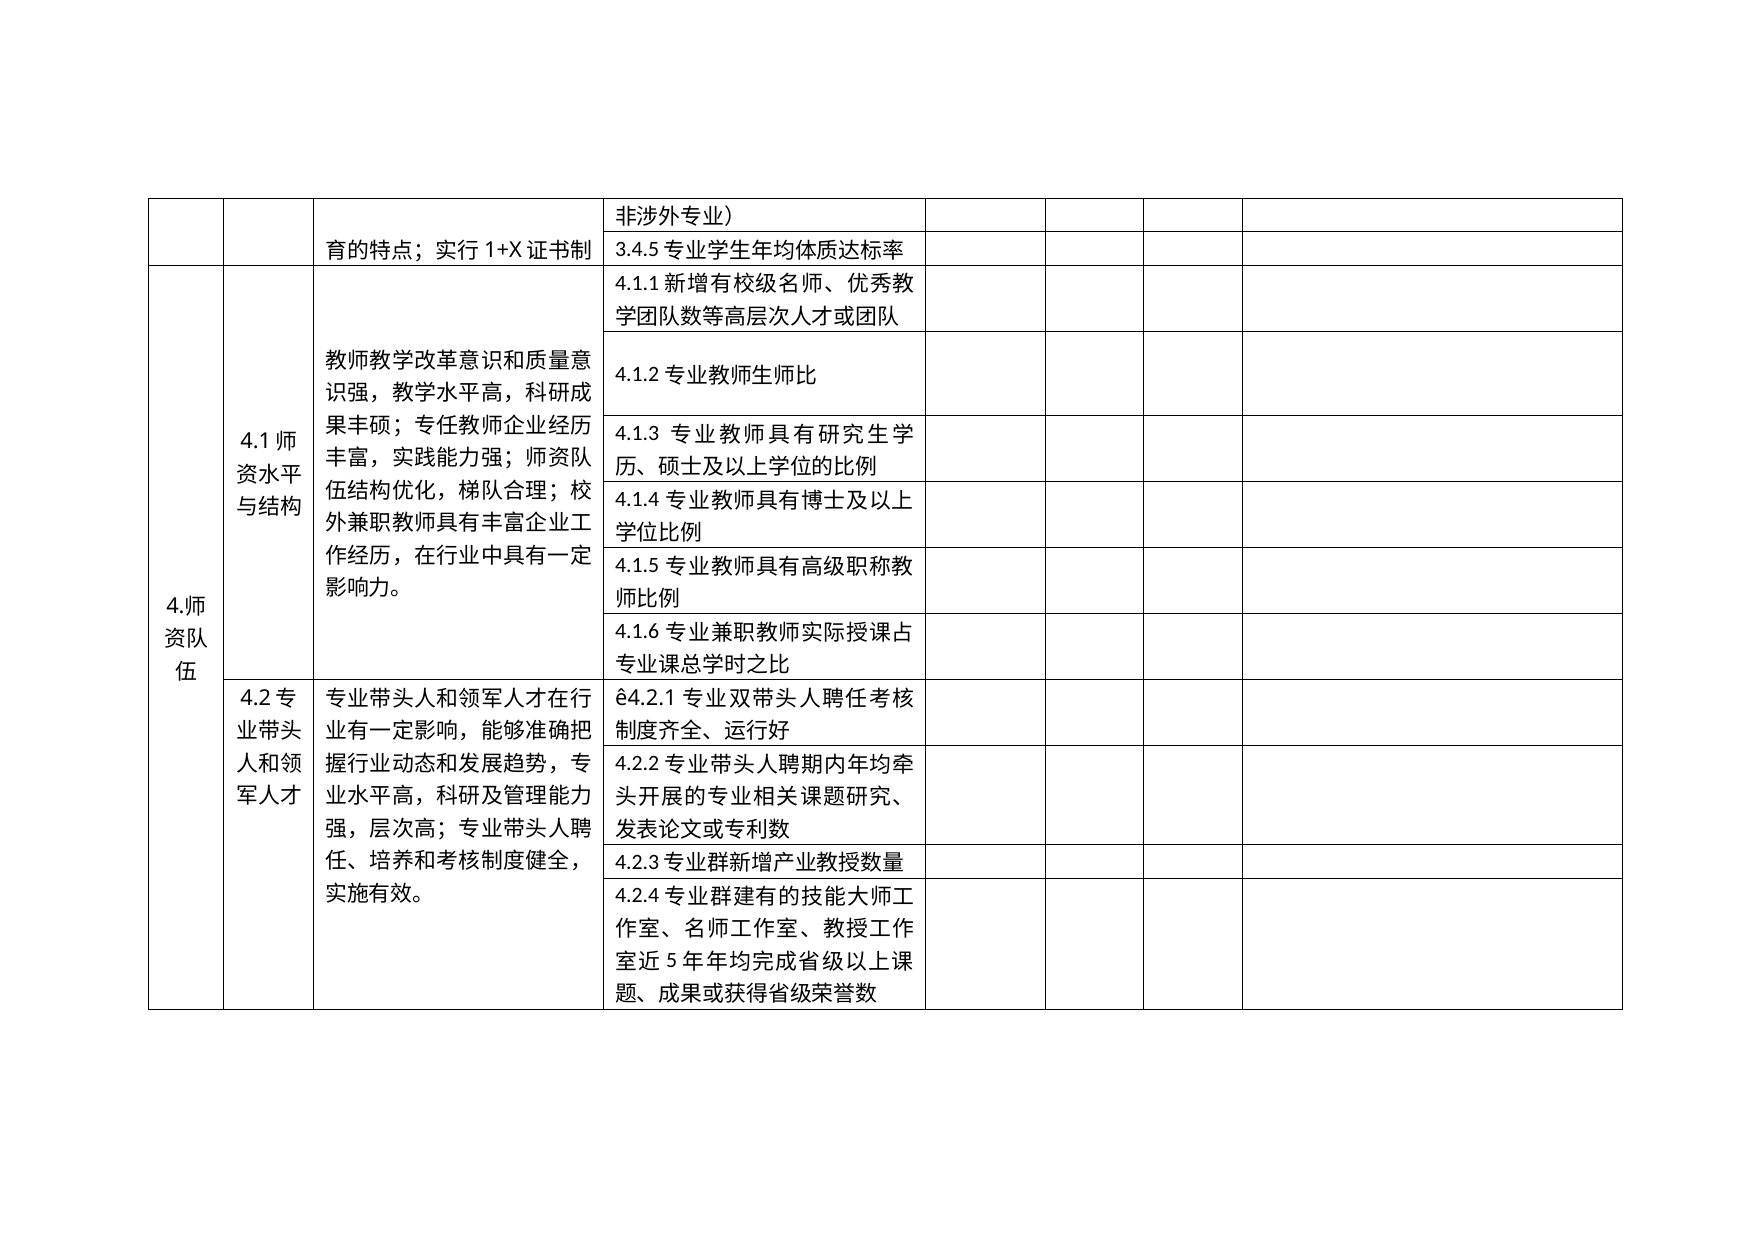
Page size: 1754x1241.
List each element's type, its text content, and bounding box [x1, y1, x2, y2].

table_cell [926, 746, 1045, 844]
table_cell [1144, 266, 1242, 331]
table_cell 4.1.6 专业兼职教师实际授课占专业课总学时之比 [604, 614, 925, 679]
table_cell [926, 232, 1045, 265]
table_cell [1243, 746, 1622, 844]
table_cell 4.2.3专业群新增产业教授数量 [604, 845, 925, 877]
table_cell [1243, 332, 1622, 415]
table_cell [1046, 680, 1143, 745]
table_cell 4.1.2 专业教师生师比 [604, 332, 925, 415]
table_cell [1046, 266, 1143, 331]
table_cell [1144, 332, 1242, 415]
table_cell [1243, 680, 1622, 745]
table_cell ê4.2.1专业双带头人聘任考核制度齐全、运行好 [604, 680, 925, 745]
table_cell [1046, 746, 1143, 844]
table_cell 教师教学改革意识和质量意识强，教学水平高，科研成果丰硕；专任教师企业经历丰富，实践能力强；师资队伍结构优化，梯队合理；校外兼职教师具有丰富企业工作经历，在行业中具有一定影响力。 [314, 266, 603, 679]
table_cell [604, 199, 925, 231]
table_cell 4.1.3 专业教师具有研究生学历、硕士及以上学位的比例 [604, 416, 925, 481]
table_cell 4.1师资水平与结构 [224, 266, 313, 679]
table_cell [926, 680, 1045, 745]
table_cell 4.1.1新增有校级名师、优秀教学团队数等高层次人才或团队 [604, 266, 925, 331]
table_cell [926, 845, 1045, 877]
table_cell [926, 266, 1045, 331]
table_cell [1144, 614, 1242, 679]
table_cell 4.2专业带头人和领军人才 [224, 680, 313, 1008]
table_cell 4.2.2专业带头人聘期内年均牵头开展的专业相关课题研究、发表论文或专利数 [604, 746, 925, 844]
table_cell [1046, 199, 1143, 231]
table_cell [1144, 482, 1242, 547]
table_cell [1243, 845, 1622, 877]
table_cell 4.1.5 专业教师具有高级职称教师比例 [604, 548, 925, 613]
table_cell [1144, 879, 1242, 1008]
table_cell 4.师资队伍 [149, 266, 223, 1008]
table_cell [1046, 879, 1143, 1008]
table_cell [1144, 845, 1242, 877]
table_cell [1243, 879, 1622, 1008]
table_cell [1144, 548, 1242, 613]
table_cell [1243, 482, 1622, 547]
table_cell [1243, 614, 1622, 679]
table_cell [1243, 416, 1622, 481]
table_cell [1243, 548, 1622, 613]
table_cell 3.4.5专业学生年均体质达标率 [604, 232, 925, 265]
table_cell [1046, 332, 1143, 415]
table_cell [926, 199, 1045, 231]
table_cell [1144, 416, 1242, 481]
table_cell [926, 879, 1045, 1008]
table_cell [1144, 232, 1242, 265]
table_cell [1046, 482, 1143, 547]
table_cell [926, 548, 1045, 613]
table_cell [1144, 680, 1242, 745]
table_cell [1046, 416, 1143, 481]
table_cell 4.2.4专业群建有的技能大师工作室、名师工作室、教授工作室近5年年均完成省级以上课题、成果或获得省级荣誉数 [604, 879, 925, 1008]
table_cell [926, 332, 1045, 415]
table_cell [1243, 266, 1622, 331]
table_cell [1046, 548, 1143, 613]
table_cell [1144, 746, 1242, 844]
table_cell [926, 482, 1045, 547]
table_cell [926, 614, 1045, 679]
table_cell [1046, 232, 1143, 265]
table_cell 专业带头人和领军人才在行业有一定影响，能够准确把握行业动态和发展趋势，专业水平高，科研及管理能力强，层次高；专业带头人聘任、培养和考核制度健全，实施有效。 [314, 680, 603, 1008]
table_cell [1046, 614, 1143, 679]
table_cell [1243, 199, 1622, 231]
table_cell 4.1.4 专业教师具有博士及以上学位比例 [604, 482, 925, 547]
table_cell [1243, 232, 1622, 265]
table_cell [926, 416, 1045, 481]
table_cell [1144, 199, 1242, 231]
table_cell [1046, 845, 1143, 877]
